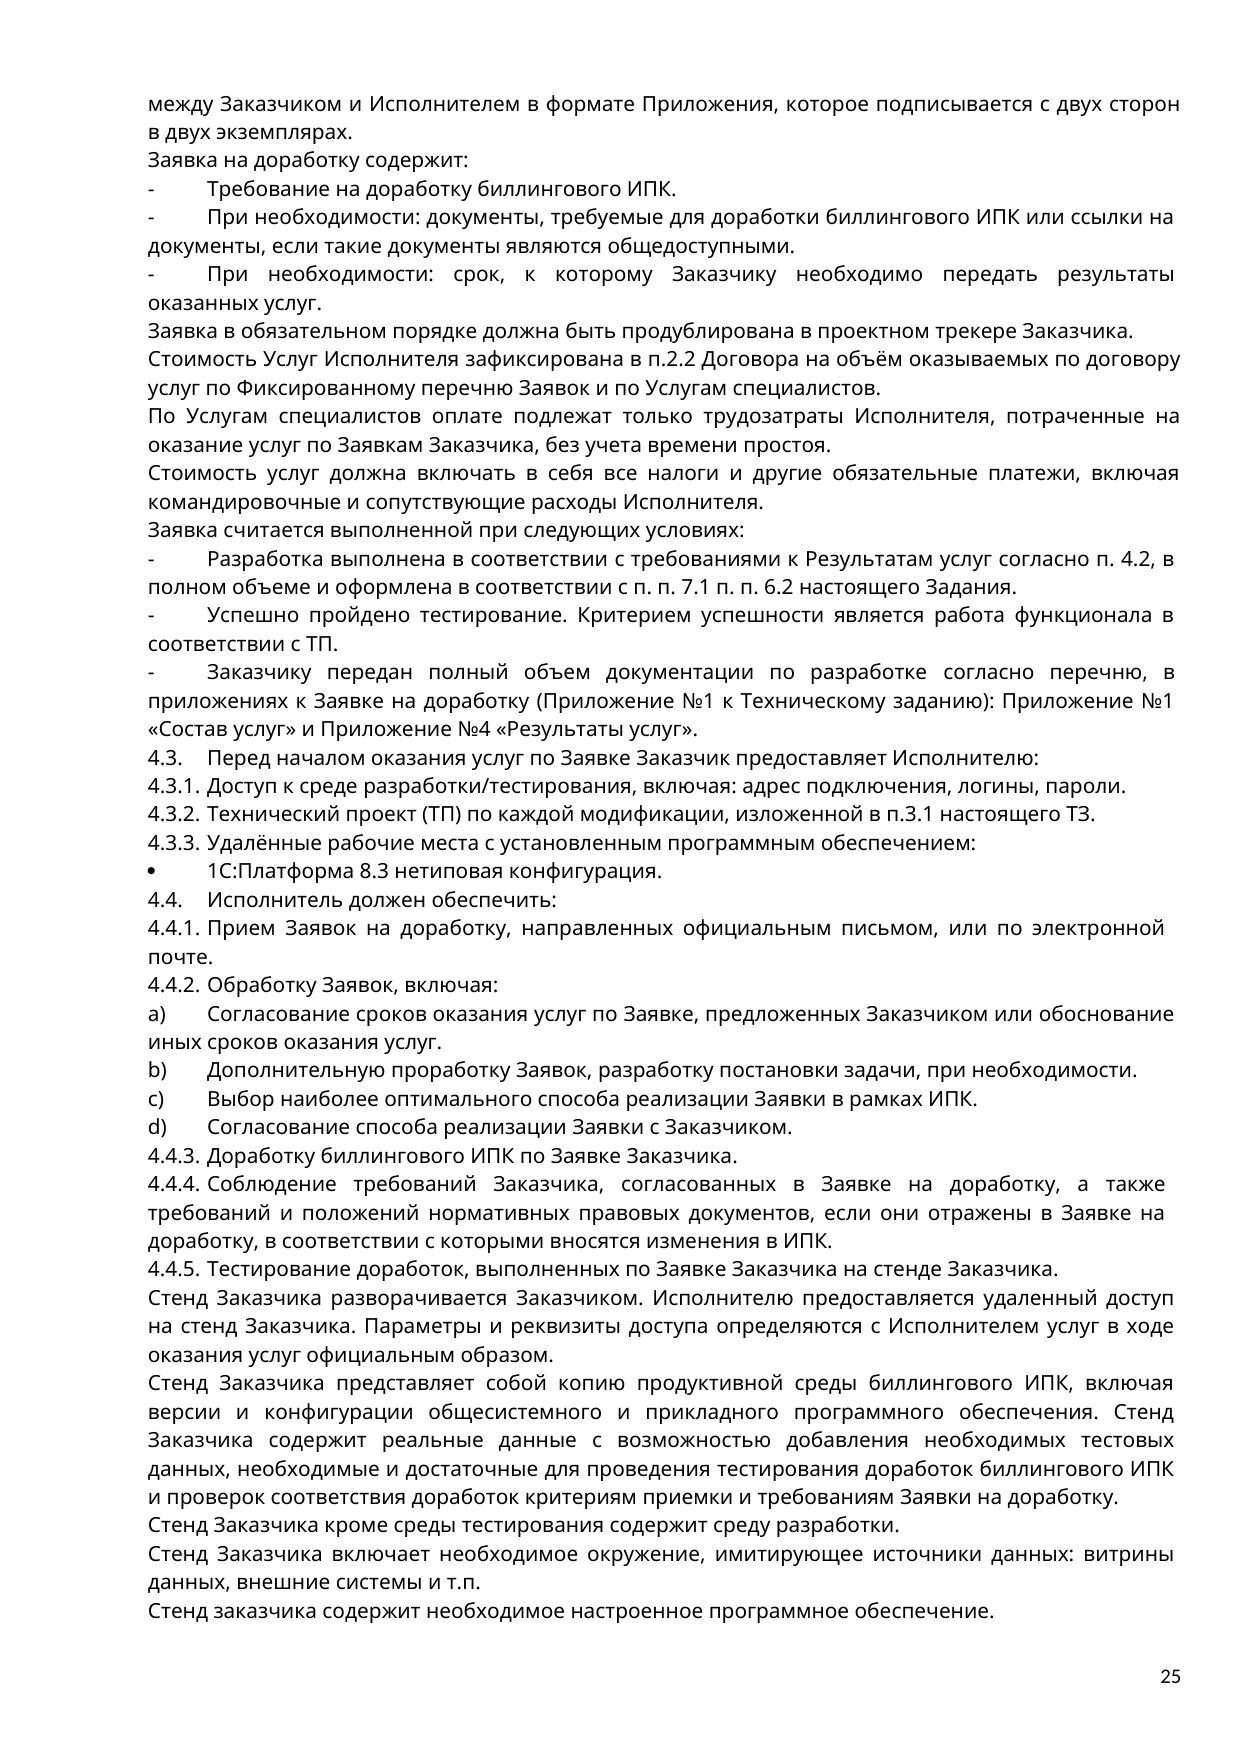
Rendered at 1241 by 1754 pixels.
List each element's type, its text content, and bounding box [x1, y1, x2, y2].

list Успешно пройдено тестирование. Критерием успешности является работа функционала в соответствии с ТП. [148, 601, 1175, 657]
list При необходимости: документы, требуемые для доработки биллингового ИПК или ссылки на документы, если такие документы являются общедоступными. [148, 202, 1175, 259]
text Стенд Заказчика разворачивается Заказчиком. Исполнителю предоставляется удаленный доступ на стенд Заказчика. Параметры и реквизиты доступа определяются с Исполнителем услуг в ходе оказания услуг официальным образом. [148, 1283, 1175, 1368]
list Соблюдение требований Заказчика, согласованных в Заявке на доработку, а также требований и положений нормативных правовых документов, если они отражены в Заявке на доработку, в соответствии с которыми вносятся изменения в ИПК. [148, 1169, 1166, 1254]
list Доступ к среде разработки/тестирования, включая: адрес подключения, логины, пароли. [148, 771, 1166, 799]
list Согласование способа реализации Заявки с Заказчиком. [148, 1112, 1175, 1141]
list 1С:Платформа 8.3 нетиповая конфигурация. [148, 856, 1166, 885]
text Заявка на доработку содержит: [148, 146, 1181, 174]
list Согласование сроков оказания услуг по Заявке, предложенных Заказчиком или обоснование иных сроков оказания услуг. [148, 999, 1175, 1056]
text Стенд заказчика содержит необходимое настроенное программное обеспечение. [148, 1596, 1175, 1624]
text Стоимость Услуг Исполнителя зафиксирована в п.2.2 Договора на объём оказываемых по договору услуг по Фиксированному перечню Заявок и по Услугам специалистов. [148, 344, 1181, 401]
list Технический проект (ТП) по каждой модификации, изложенной в п.3.1 настоящего ТЗ. [148, 799, 1166, 828]
text Стенд Заказчика представляет собой копию продуктивной среды биллингового ИПК, включая версии и конфигурации общесистемного и прикладного программного обеспечения. Стенд Заказчика содержит реальные данные с возможностью добавления необходимых тестовых данных, необходимые и достаточные для проведения тестирования доработок биллингового ИПК и проверок соответствия доработок критериям приемки и требованиям Заявки на доработку. [148, 1368, 1175, 1511]
list Перед началом оказания услуг по Заявке Заказчик предоставляет Исполнителю: [148, 743, 1181, 771]
list При необходимости: срок, к которому Заказчику необходимо передать результаты оказанных услуг. [148, 259, 1175, 316]
text Стенд Заказчика кроме среды тестирования содержит среду разработки. [148, 1511, 1175, 1539]
list Дополнительную проработку Заявок, разработку постановки задачи, при необходимости. [148, 1056, 1175, 1084]
list Удалённые рабочие места с установленным программным обеспечением: [148, 828, 1166, 856]
list Доработку биллингового ИПК по Заявке Заказчика. [148, 1141, 1166, 1169]
list Требование на доработку биллингового ИПК. [148, 174, 1175, 202]
list Исполнитель должен обеспечить: [148, 885, 1181, 913]
text Стоимость услуг должна включать в себя все налоги и другие обязательные платежи, включая командировочные и сопутствующие расходы Исполнителя. [148, 458, 1181, 515]
text Заявка в обязательном порядке должна быть продублирована в проектном трекере Заказчика. [148, 316, 1181, 344]
list Прием Заявок на доработку, направленных официальным письмом, или по электронной почте. [148, 913, 1166, 970]
list Выбор наиболее оптимального способа реализации Заявки в рамках ИПК. [148, 1084, 1175, 1112]
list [148, 89, 1181, 146]
text Стенд Заказчика включает необходимое окружение, имитирующее источники данных: витрины данных, внешние системы и т.п. [148, 1539, 1175, 1596]
text По Услугам специалистов оплате подлежат только трудозатраты Исполнителя, потраченные на оказание услуг по Заявкам Заказчика, без учета времени простоя. [148, 401, 1181, 458]
list Обработку Заявок, включая: [148, 970, 1166, 999]
list Заказчику передан полный объем документации по разработке согласно перечню, в приложениях к Заявке на доработку (Приложение №1 к Техническому заданию): Приложение №1 «Состав услуг» и Приложение №4 «Результаты услуг». [148, 657, 1175, 743]
list Тестирование доработок, выполненных по Заявке Заказчика на стенде Заказчика. [148, 1254, 1166, 1283]
text Заявка считается выполненной при следующих условиях: [148, 515, 1181, 544]
list Разработка выполнена в соответствии с требованиями к Результатам услуг согласно п. 4.2, в полном объеме и оформлена в соответствии с п. п. 7.1 п. п. 6.2 настоящего Задания. [148, 544, 1175, 601]
